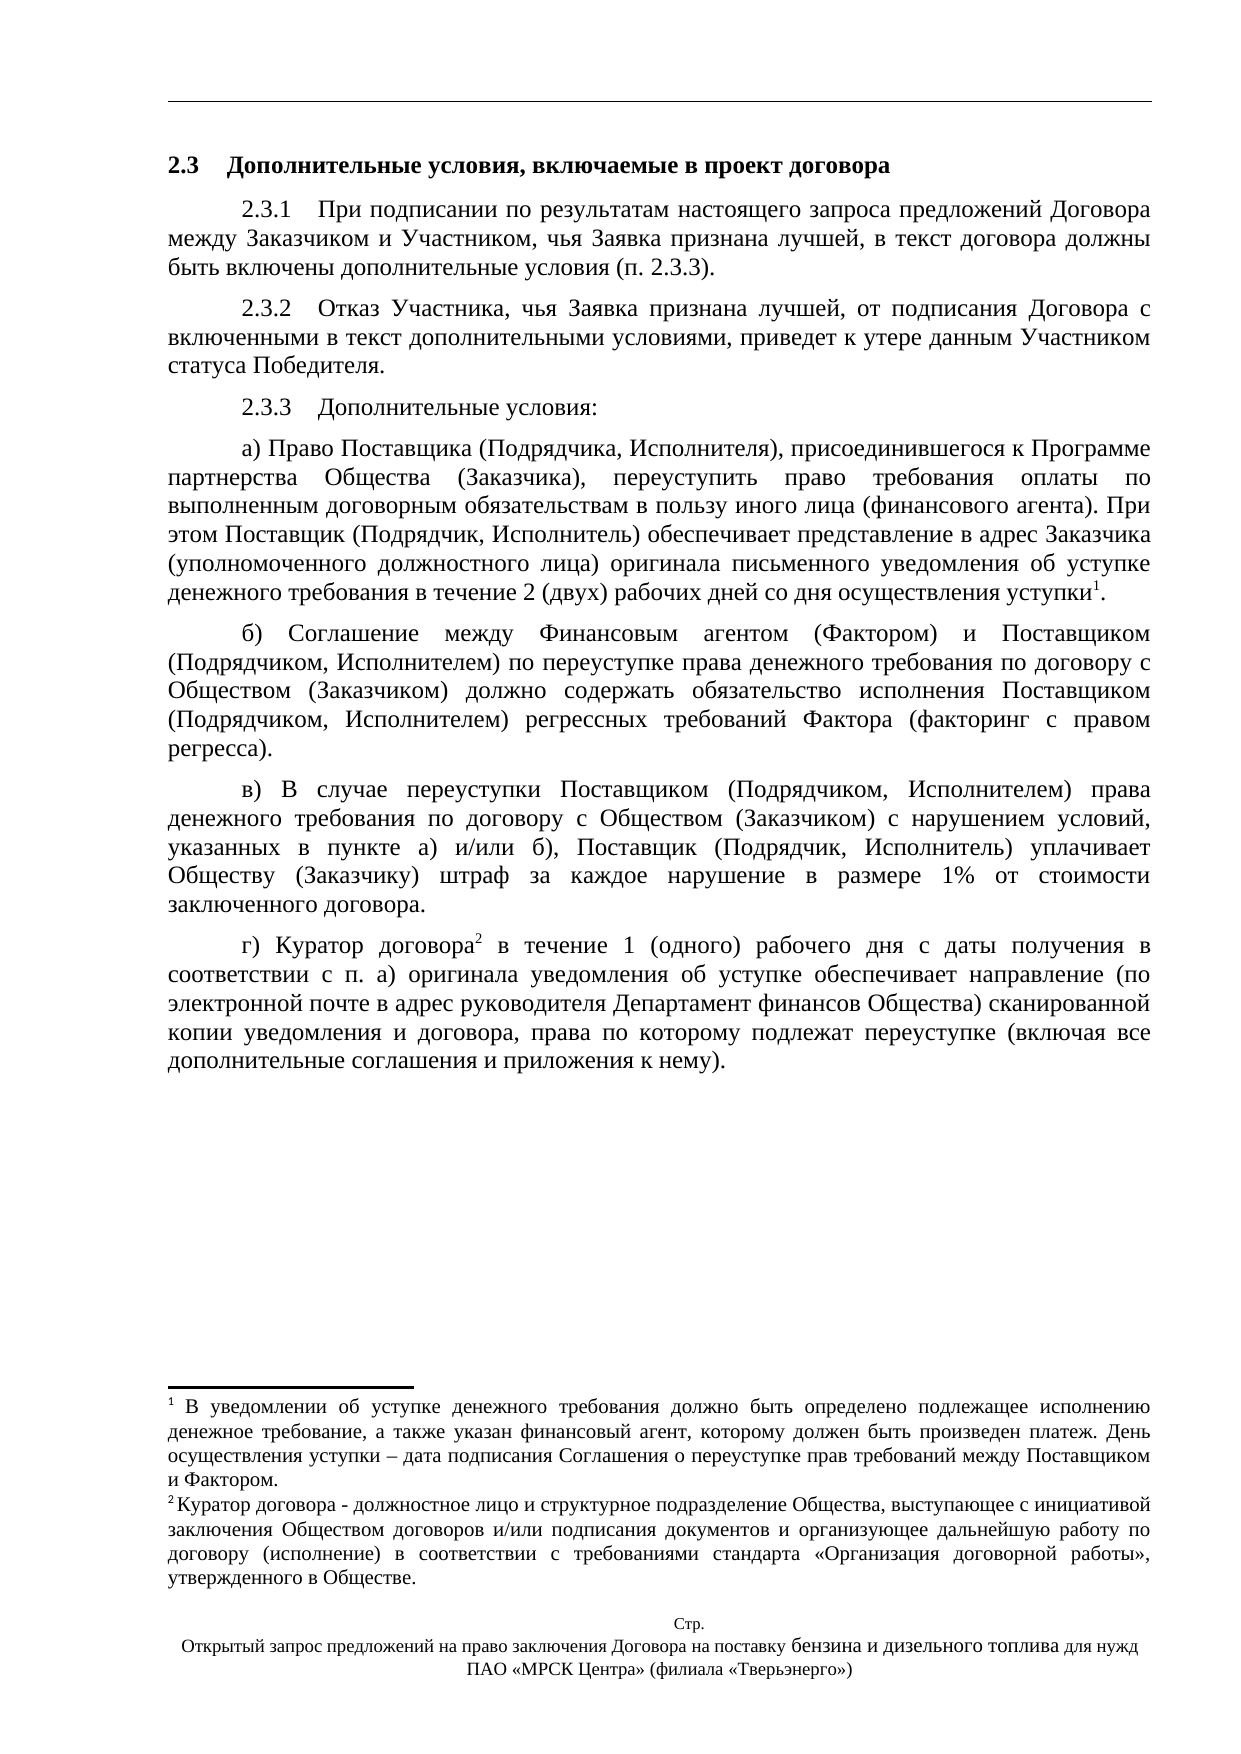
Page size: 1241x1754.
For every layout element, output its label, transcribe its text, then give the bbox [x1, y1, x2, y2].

subtitle Дополнительные условия, включаемые в проект договора [168, 150, 1152, 179]
subtitle а) Право Поставщика (Подрядчика, Исполнителя), присоединившегося к Программе партнерства Общества (Заказчика), переуступить право требования оплаты по выполненным договорным обязательствам в пользу иного лица (финансового агента). При этом Поставщик (Подрядчик, Исполнитель) обеспечивает представление в адрес Заказчика (уполномоченного должностного лица) оригинала письменного уведомления об уступке денежного требования в течение 2 (двух) рабочих дней со дня осуществления уступки. [168, 433, 1152, 605]
subtitle в) В случае переуступки Поставщиком (Подрядчиком, Исполнителем) права денежного требования по договору с Обществом (Заказчиком) с нарушением условий, указанных в пункте а) и/или б), Поставщик (Подрядчик, Исполнитель) уплачивает Обществу (Заказчику) штраф за каждое нарушение в размере 1% от стоимости заключенного договора. [168, 774, 1152, 918]
subtitle Дополнительные условия: [168, 392, 1152, 420]
subtitle При подписании по результатам настоящего запроса предложений Договора между Заказчиком и Участником, чья Заявка признана лучшей, в текст договора должны быть включены дополнительные условия (п. 2.3.3). [168, 194, 1152, 280]
subtitle Отказ Участника, чья Заявка признана лучшей, от подписания Договора с включенными в текст дополнительными условиями, приведет к утере данным Участником статуса Победителя. [168, 293, 1152, 379]
subtitle г) Куратор договора в течение 1 (одного) рабочего дня с даты получения в соответствии с п. а) оригинала уведомления об уступке обеспечивает направление (по электронной почте в адрес руководителя Департамент финансов Общества) сканированной копии уведомления и договора, права по которому подлежат переуступке (включая все дополнительные соглашения и приложения к нему). [168, 930, 1152, 1074]
subtitle б) Соглашение между Финансовым агентом (Фактором) и Поставщиком (Подрядчиком, Исполнителем) по переуступке права денежного требования по договору с Обществом (Заказчиком) должно содержать обязательство исполнения Поставщиком (Подрядчиком, Исполнителем) регрессных требований Фактора (факторинг с правом регресса). [168, 618, 1152, 762]
